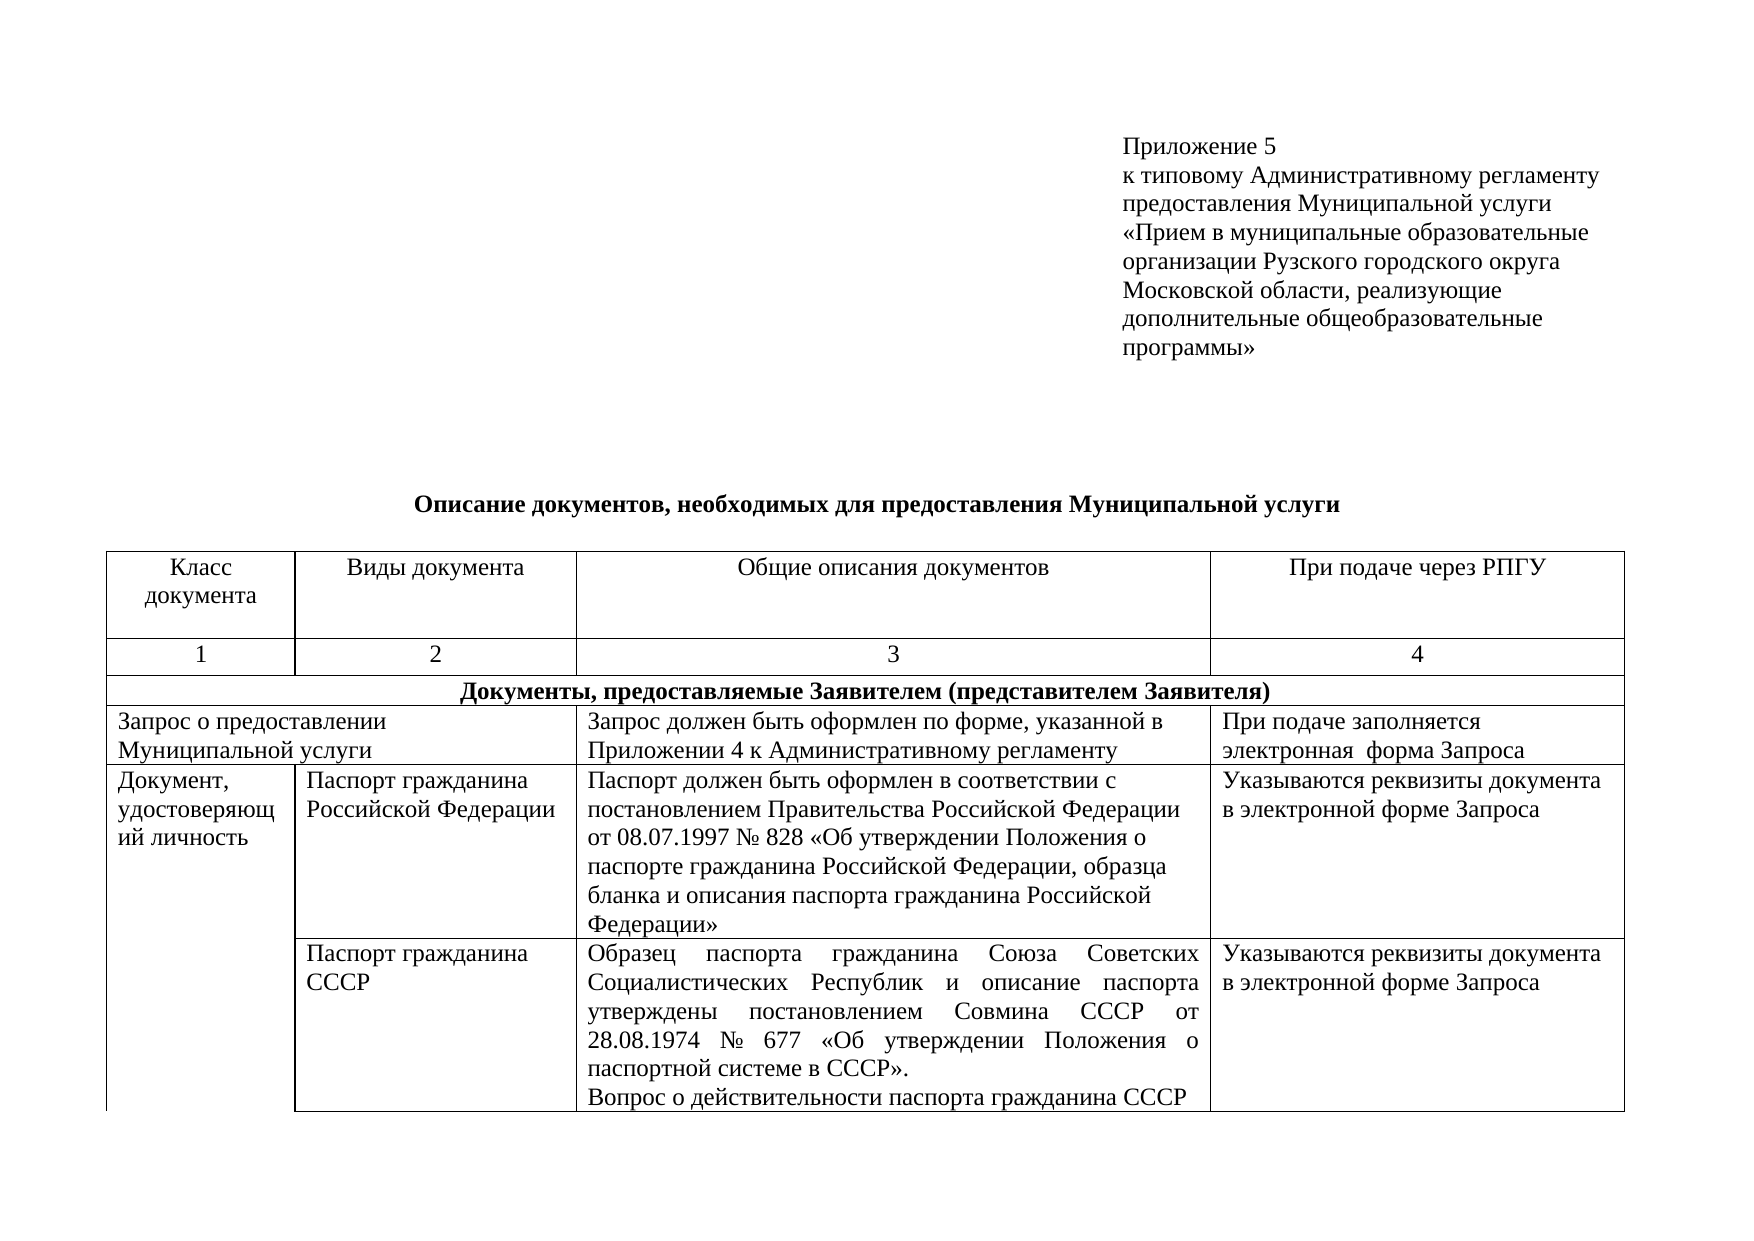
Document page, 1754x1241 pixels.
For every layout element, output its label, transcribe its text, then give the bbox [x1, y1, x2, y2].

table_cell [577, 939, 1210, 1111]
text «Прием в муниципальные образовательные организации Рузского городского округа Московской области, реализующие дополнительные общеобразовательные программы» [1122, 217, 1636, 361]
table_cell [1211, 939, 1624, 1111]
text Описание документов, необходимых для предоставления Муниципальной услуги [118, 489, 1636, 518]
table_cell 1 [107, 639, 294, 675]
text к типовому Административному регламенту предоставления Муниципальной услуги [1122, 160, 1636, 217]
table_cell Запрос о предоставлении Муниципальной услуги [107, 706, 576, 764]
text Приложение 5 [1122, 131, 1636, 160]
table_cell Запрос должен быть оформлен по форме, указанной в Приложении 4 к Административному регламенту [577, 706, 1210, 764]
table_cell При подаче заполняется электронная форма Запроса [1211, 706, 1624, 764]
table_cell 4 [1211, 639, 1624, 675]
table_cell 2 [296, 639, 576, 675]
table_cell Указываются реквизиты документа в электронной форме Запроса [1211, 765, 1624, 937]
table_header При подаче через РПГУ [1211, 552, 1624, 638]
table_header Класс документа [107, 552, 294, 638]
table_cell Паспорт гражданина Российской Федерации [296, 765, 576, 937]
table_cell Паспорт гражданина СССР [296, 939, 576, 1111]
table_header Общие описания документов [577, 552, 1210, 638]
table_header Виды документа [296, 552, 576, 638]
table_cell Документы, предоставляемые Заявителем (представителем Заявителя) [107, 676, 1624, 705]
table_cell Паспорт должен быть оформлен в соответствии с постановлением Правительства Российской Федерации от 08.07.1997 № 828 «Об утверждении Положения о паспорте гражданина Российской Федерации, образца бланка и описания паспорта гражданина Российской Федерации» [577, 765, 1210, 937]
table_cell Документ, удостоверяющий личность [107, 765, 294, 1111]
table_cell 3 [577, 639, 1210, 675]
